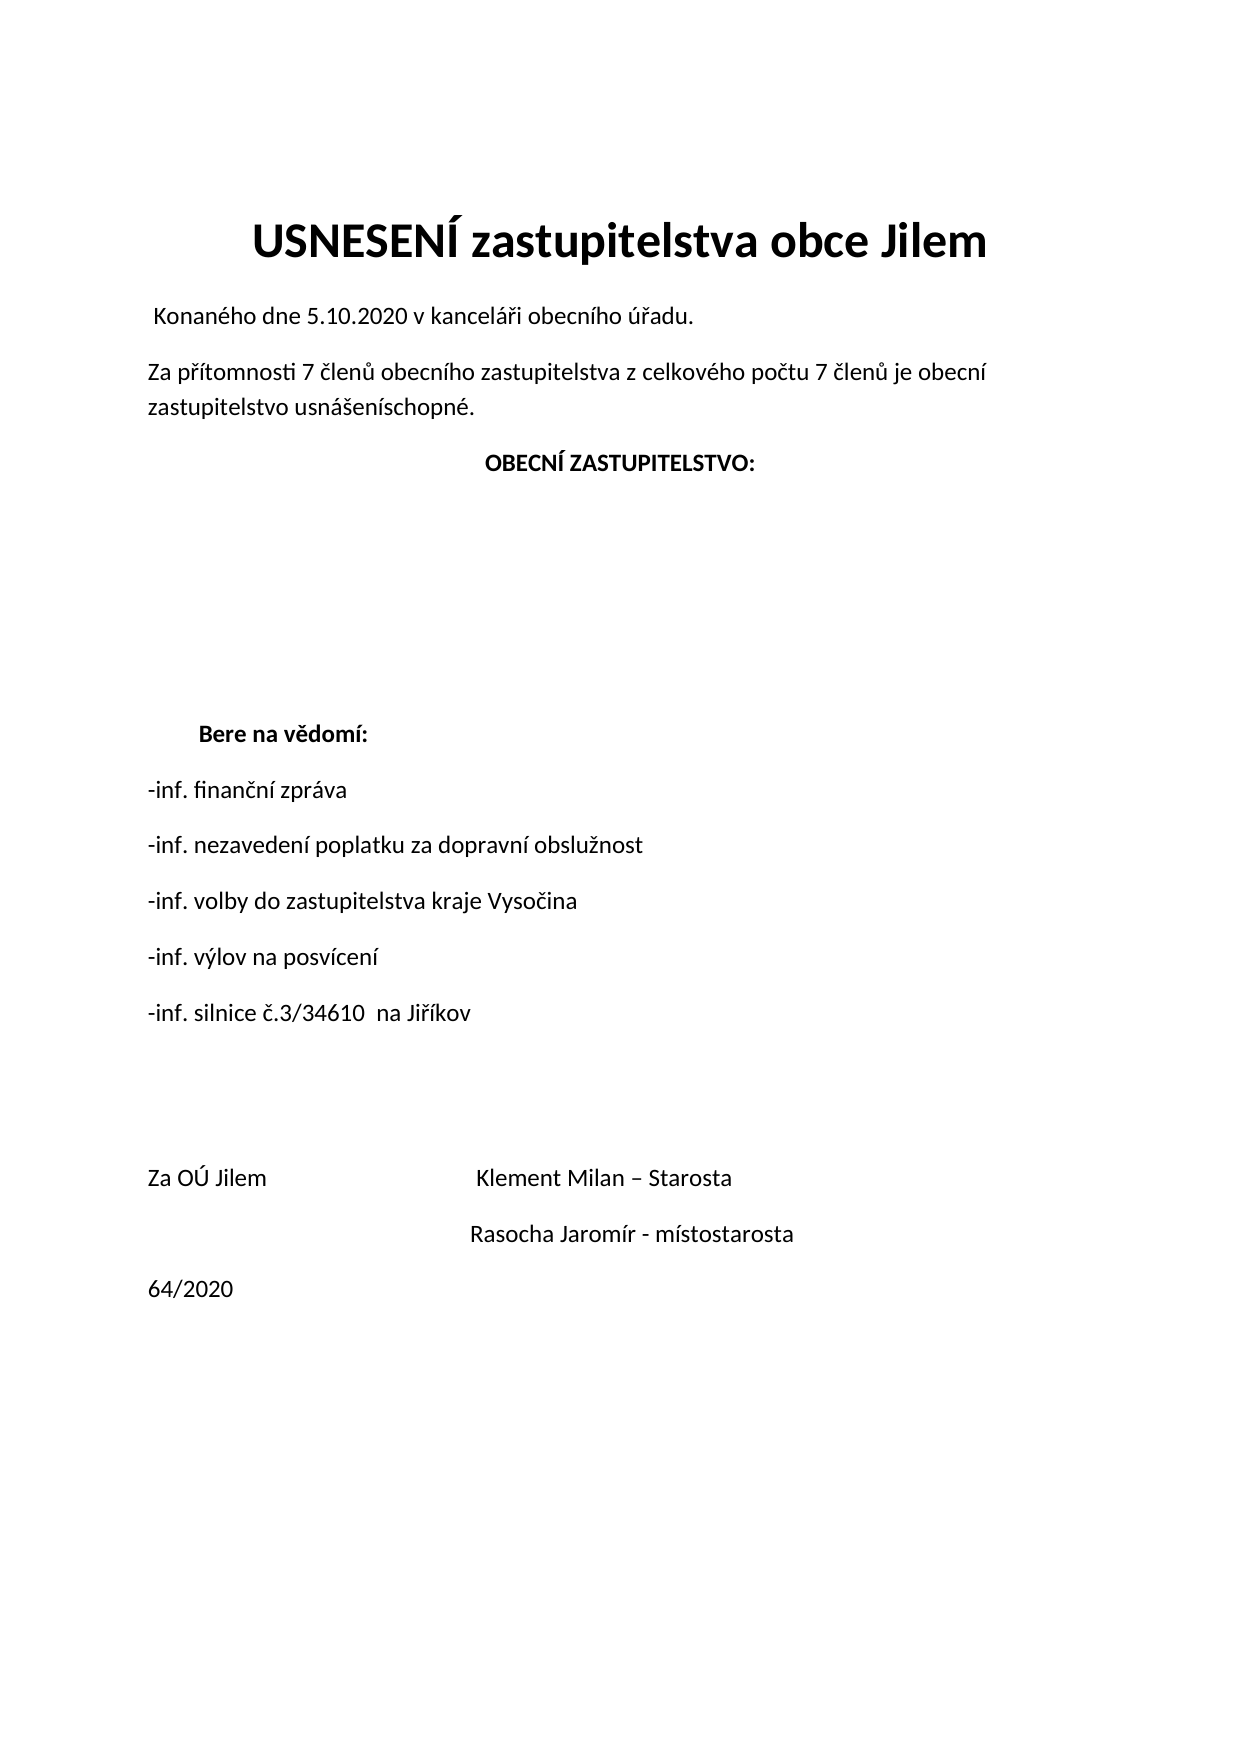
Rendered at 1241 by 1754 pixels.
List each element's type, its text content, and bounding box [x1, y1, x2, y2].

text OBECNÍ ZASTUPITELSTVO: [148, 447, 1093, 477]
text Rasocha Jaromír - místostarosta [148, 1218, 1093, 1248]
text -inf. silnice č.3/34610 na Jiříkov [148, 997, 1093, 1028]
text Konaného dne 5.10.2020 v kanceláři obecního úřadu. [148, 300, 1093, 331]
text Bere na vědomí: [148, 718, 1093, 748]
text -inf. výlov na posvícení [148, 941, 1093, 972]
text -inf. finanční zpráva [148, 774, 1093, 804]
text USNESENÍ zastupitelstva obce Jilem [148, 209, 1093, 270]
text -inf. volby do zastupitelstva kraje Vysočina [148, 886, 1093, 916]
text Za přítomnosti 7 členů obecního zastupitelstva z celkového počtu 7 členů je obecní zastupitelstvo usnášeníschopné. [148, 356, 1093, 422]
text -inf. nezavedení poplatku za dopravní obslužnost [148, 830, 1093, 860]
text 64/2020 [148, 1273, 1093, 1304]
text Za OÚ Jilem Klement Milan – Starosta [148, 1162, 1093, 1192]
